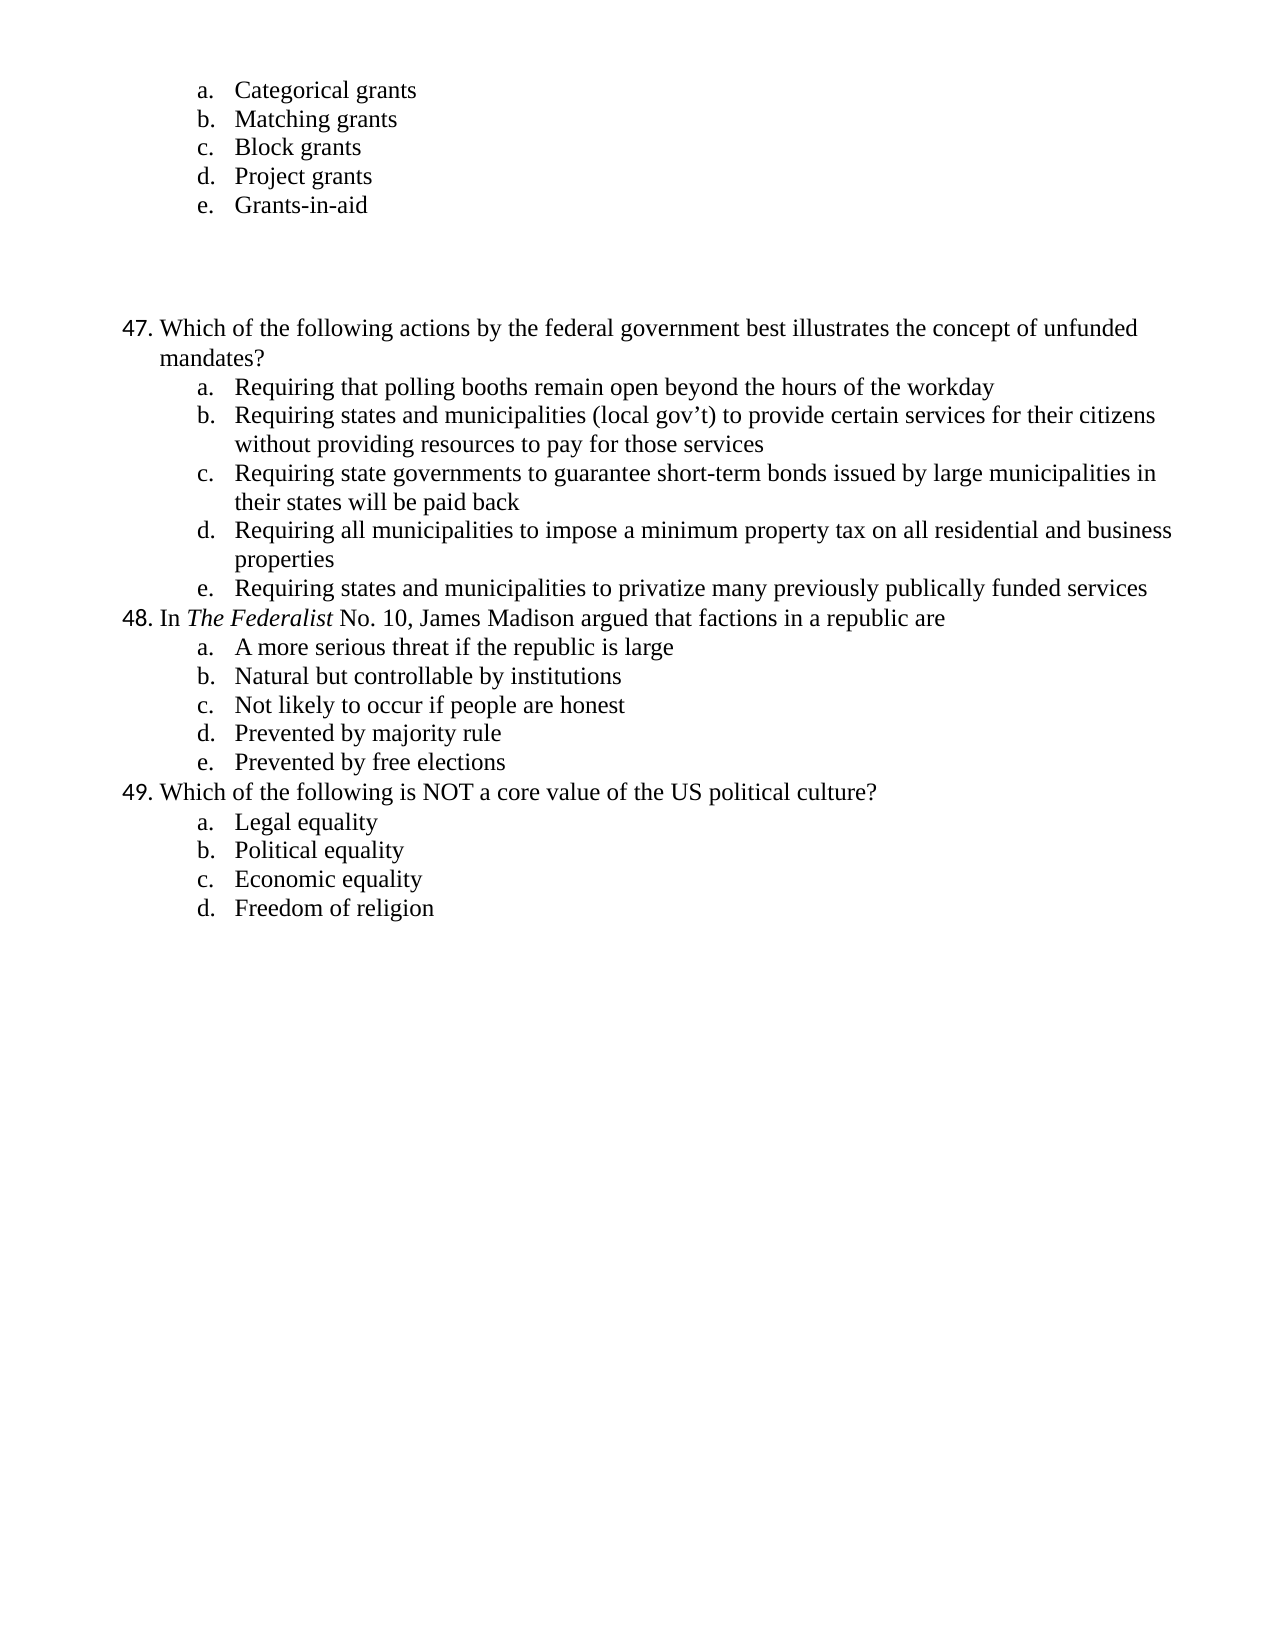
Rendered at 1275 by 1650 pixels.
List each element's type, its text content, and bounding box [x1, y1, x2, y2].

list Requiring state governments to guarantee short-term bonds issued by large municipalities in their states will be paid back [197, 458, 1200, 516]
list Requiring states and municipalities to privatize many previously publically funded services [197, 573, 1200, 602]
list Natural but controllable by institutions [197, 661, 1200, 690]
list Political equality [197, 835, 1200, 864]
list Requiring all municipalities to impose a minimum property tax on all residential and business properties [197, 516, 1200, 573]
list In The Federalist No. 10, James Madison argued that factions in a republic are [122, 602, 1200, 632]
list Economic equality [197, 864, 1200, 893]
list Requiring states and municipalities (local gov’t) to provide certain services for their citizens without providing resources to pay for those services [197, 401, 1200, 458]
list Which of the following actions by the federal government best illustrates the concept of unfunded mandates? [122, 312, 1200, 372]
list Prevented by free elections [197, 747, 1200, 776]
list Requiring that polling booths remain open beyond the hours of the workday [197, 372, 1200, 401]
list Grants-in-aid [197, 190, 1200, 219]
list Matching grants [197, 104, 1200, 132]
list Which of the following is NOT a core value of the US political culture? [122, 776, 1200, 807]
list A more serious threat if the republic is large [197, 632, 1200, 661]
list Legal equality [197, 807, 1200, 835]
list Freedom of religion [197, 893, 1200, 922]
list Categorical grants [197, 75, 1200, 104]
list Project grants [197, 161, 1200, 190]
list Block grants [197, 132, 1200, 161]
list Not likely to occur if people are honest [197, 690, 1200, 718]
list Prevented by majority rule [197, 718, 1200, 747]
